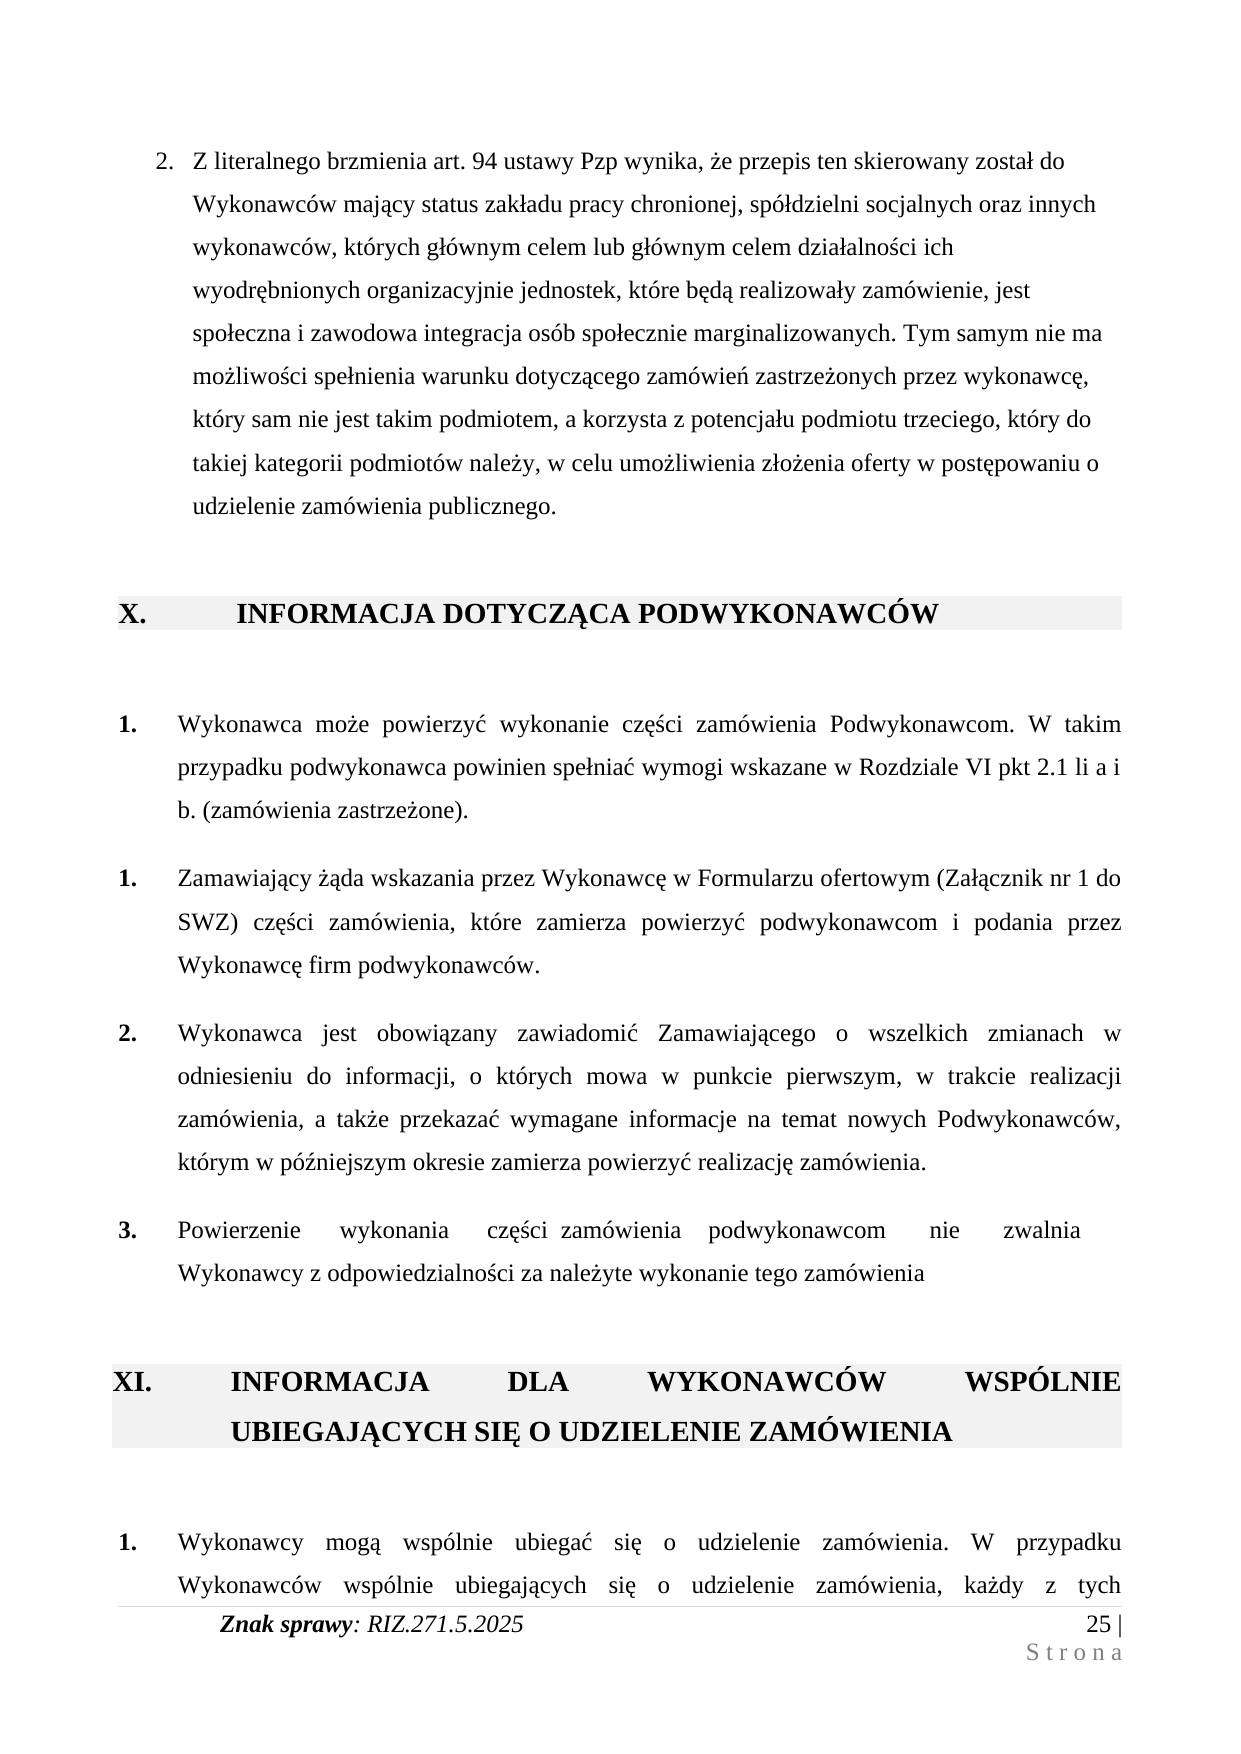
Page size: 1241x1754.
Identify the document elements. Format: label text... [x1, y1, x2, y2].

list Wykonawca może powierzyć wykonanie części zamówienia Podwykonawcom. W takim przypadku podwykonawca powinien spełniać wymogi wskazane w Rozdziale VI pkt 2.1 li a i b. (zamówienia zastrzeżone). [118, 709, 1122, 824]
list Wykonawca jest obowiązany zawiadomić Zamawiającego o wszelkich zmianach w odniesieniu do informacji, o których mowa w punkcie pierwszym, w trakcie realizacji zamówienia, a także przekazać wymagane informacje na temat nowych Podwykonawców, którym w późniejszym okresie zamierza powierzyć realizację zamówienia. [118, 1018, 1122, 1176]
subtitle INFORMACJA DLA WYKONAWCÓW WSPÓLNIE UBIEGAJĄCYCH SIĘ O UDZIELENIE ZAMÓWIENIA [112, 1364, 1122, 1448]
subtitle INFORMACJA DOTYCZĄCA PODWYKONAWCÓW [118, 596, 1122, 630]
list Zamawiający żąda wskazania przez Wykonawcę w Formularzu ofertowym (Załącznik nr 1 do SWZ) części zamówienia, które zamierza powierzyć podwykonawcom i podania przez Wykonawcę firm podwykonawców. [118, 863, 1122, 978]
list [118, 1527, 1122, 1599]
list Z literalnego brzmienia art. 94 ustawy Pzp wynika, że przepis ten skierowany został do Wykonawców mający status zakładu pracy chronionej, spółdzielni socjalnych oraz innych wykonawców, których głównym celem lub głównym celem działalności ich wyodrębnionych organizacyjnie jednostek, które będą realizowały zamówienie, jest społeczna i zawodowa integracja osób społecznie marginalizowanych. Tym samym nie ma możliwości spełnienia warunku dotyczącego zamówień zastrzeżonych przez wykonawcę, który sam nie jest takim podmiotem, a korzysta z potencjału podmiotu trzeciego, który do takiej kategorii podmiotów należy, w celu umożliwienia złożenia oferty w postępowaniu o udzielenie zamówienia publicznego. [155, 146, 1122, 519]
list Powierzenie wykonania części zamówienia podwykonawcom nie zwalnia Wykonawcy z odpowiedzialności za należyte wykonanie tego zamówienia [118, 1215, 1122, 1287]
